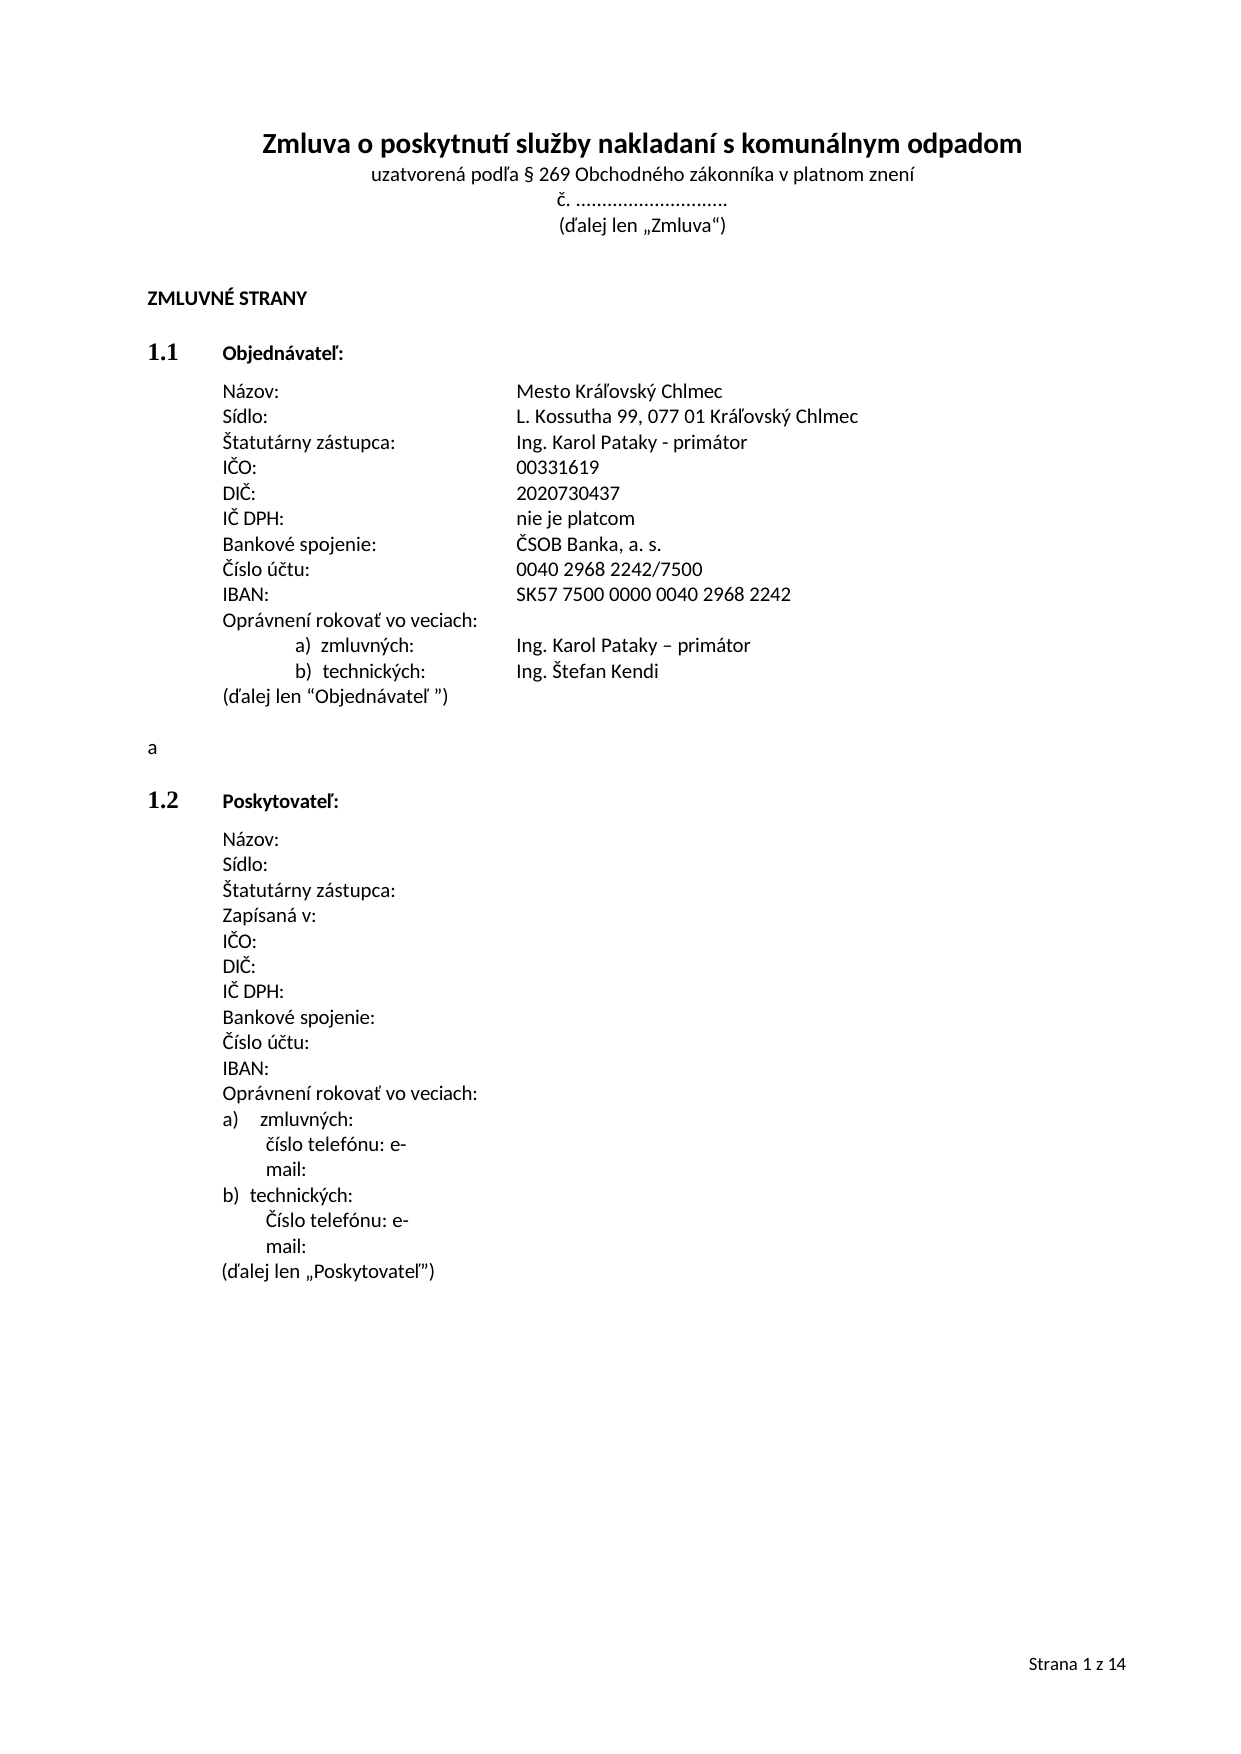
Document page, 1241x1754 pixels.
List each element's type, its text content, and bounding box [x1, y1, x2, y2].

subtitle Poskytovateľ: [147, 785, 1148, 814]
text Číslo telefónu: e-mail: [266, 1208, 414, 1258]
subtitle ZMLUVNÉ STRANY [147, 285, 1148, 311]
text uzatvorená podľa § 269 Obchodného zákonníka v platnom znení č. ............................. [319, 161, 966, 212]
text Oprávnení rokovať vo veciach: [222, 1080, 1148, 1106]
text (ďalej len „Zmluva“) [192, 212, 1093, 237]
text (ďalej len „Poskytovateľ”) [221, 1258, 1148, 1284]
text IČ DPH: nie je platcom [222, 505, 1148, 531]
text Názov: [222, 826, 1148, 852]
text Číslo účtu: [222, 1029, 1148, 1055]
text IČO: [222, 928, 1148, 953]
text IBAN: SK57 7500 0000 0040 2968 2242 [222, 582, 1148, 607]
text Sídlo: [222, 852, 1148, 877]
text DIČ: 2020730437 [222, 480, 1148, 505]
text Bankové spojenie: ČSOB Banka, a. s. [222, 531, 797, 556]
text Číslo účtu: 0040 2968 2242/7500 [222, 556, 797, 582]
text IBAN: [222, 1055, 1148, 1080]
text DIČ: [222, 953, 1148, 979]
list Objednávateľ: [147, 337, 1148, 366]
text (ďalej len “Objednávateľ ”) [222, 683, 703, 709]
text Oprávnení rokovať vo veciach: [222, 607, 1148, 632]
text číslo telefónu: e-mail: [266, 1131, 408, 1182]
text a [147, 734, 1148, 759]
list technických: [222, 1182, 1148, 1208]
text IČ DPH: [222, 979, 1148, 1004]
text Bankové spojenie: [222, 1004, 1148, 1029]
text Názov: Mesto Kráľovský Chlmec [222, 378, 1148, 403]
list zmluvných: [222, 1106, 1148, 1131]
list zmluvných: Ing. Karol Pataky – primátor [295, 632, 1148, 658]
title Zmluva o poskytnutí služby nakladaní s komunálnym odpadom [192, 125, 1093, 161]
text Sídlo: L. Kossutha 99, 077 01 Kráľovský Chlmec Štatutárny zástupca: Ing. Karol Pataky - primátor [222, 403, 947, 454]
list technických: Ing. Štefan Kendi [222, 658, 703, 683]
text IČO: 00331619 [222, 454, 1148, 480]
text Štatutárny zástupca: Zapísaná v: [222, 877, 425, 928]
